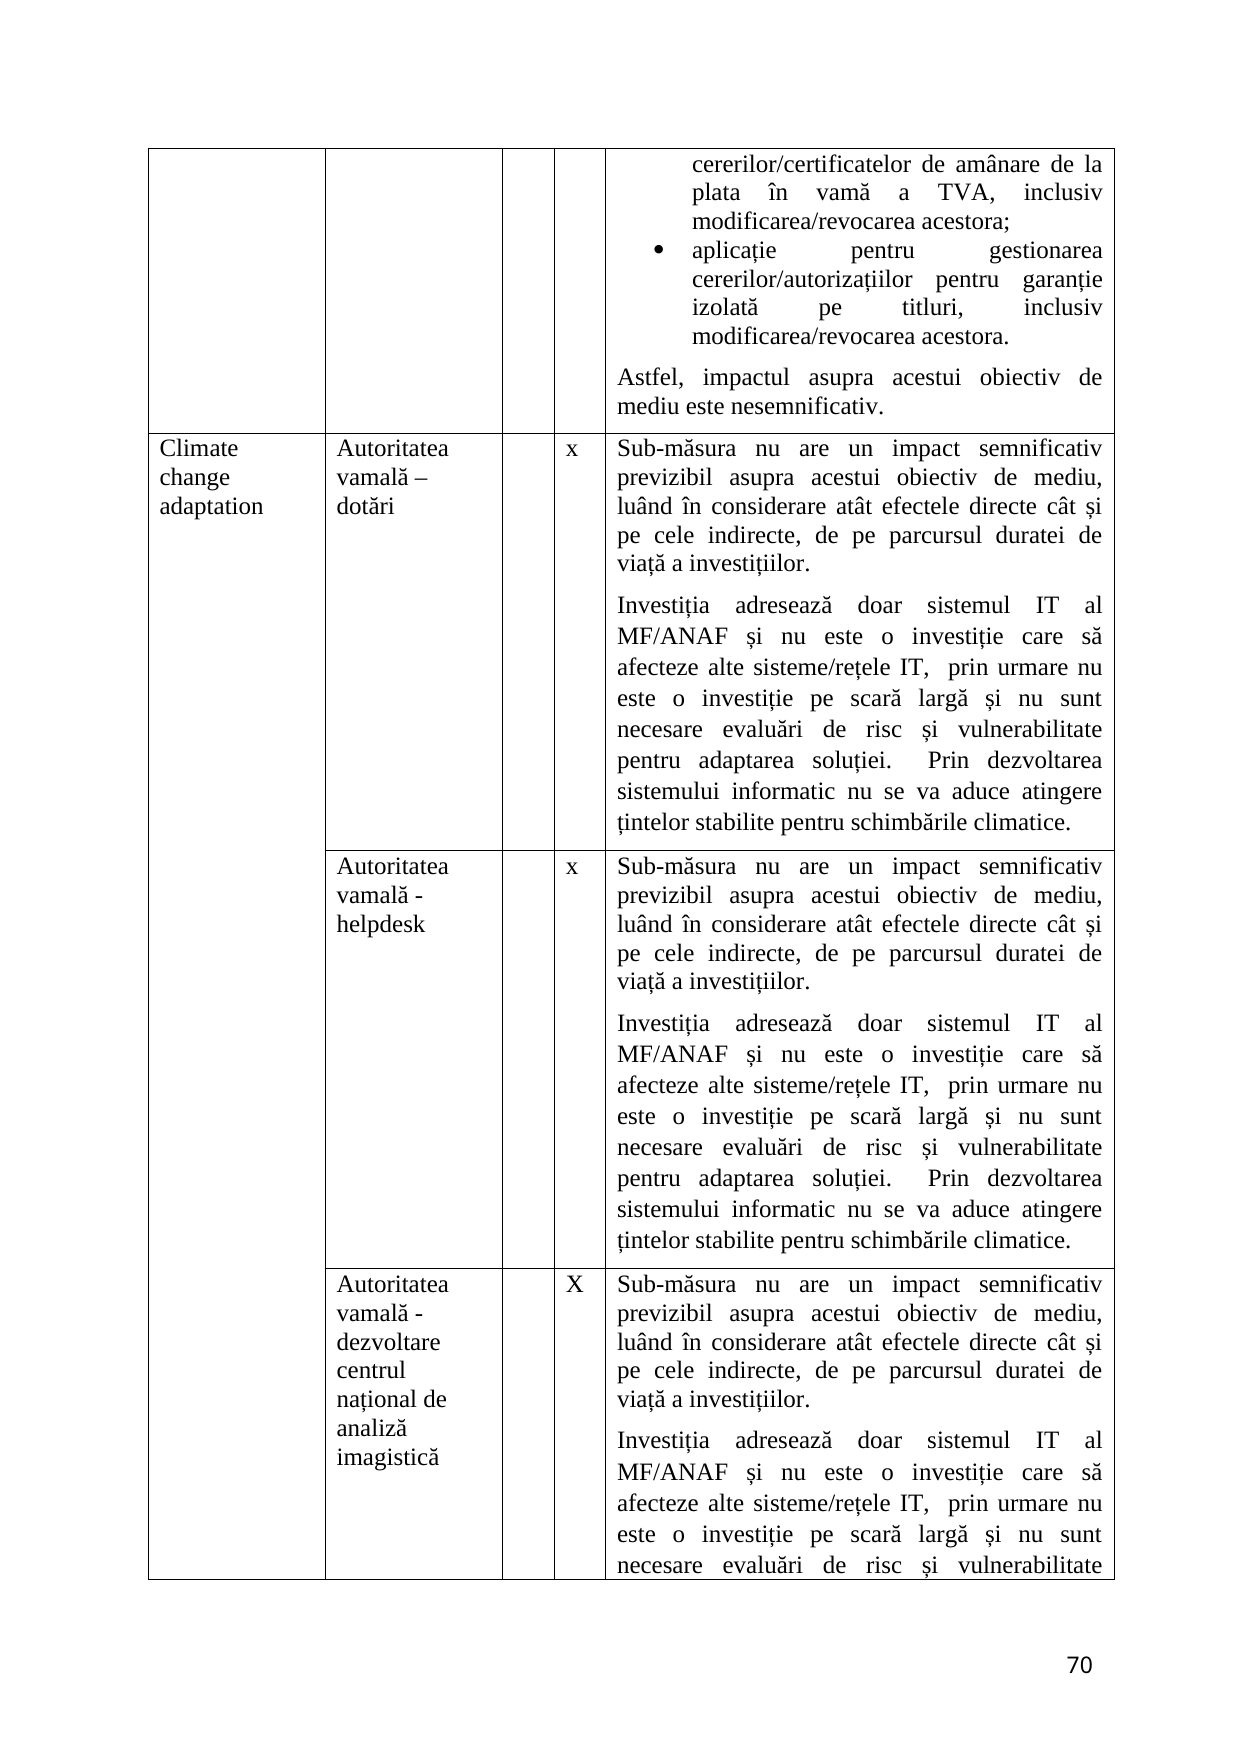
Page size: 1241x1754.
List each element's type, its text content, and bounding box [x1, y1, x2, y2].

table_cell X [555, 1269, 605, 1578]
table_cell Autoritatea vamală - helpdesk [326, 851, 502, 1268]
table_cell [503, 1269, 554, 1578]
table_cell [326, 1269, 502, 1578]
table_cell x [555, 434, 605, 850]
table_cell Autoritatea vamală – dotări [326, 434, 502, 850]
table_cell [503, 434, 554, 850]
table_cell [606, 149, 1114, 432]
table_cell Climate change adaptation [149, 434, 325, 1578]
table_cell x [555, 851, 605, 1268]
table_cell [326, 149, 502, 432]
table_cell [503, 851, 554, 1268]
table_cell x [555, 149, 605, 432]
table_cell [503, 149, 554, 432]
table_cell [606, 1269, 1114, 1578]
